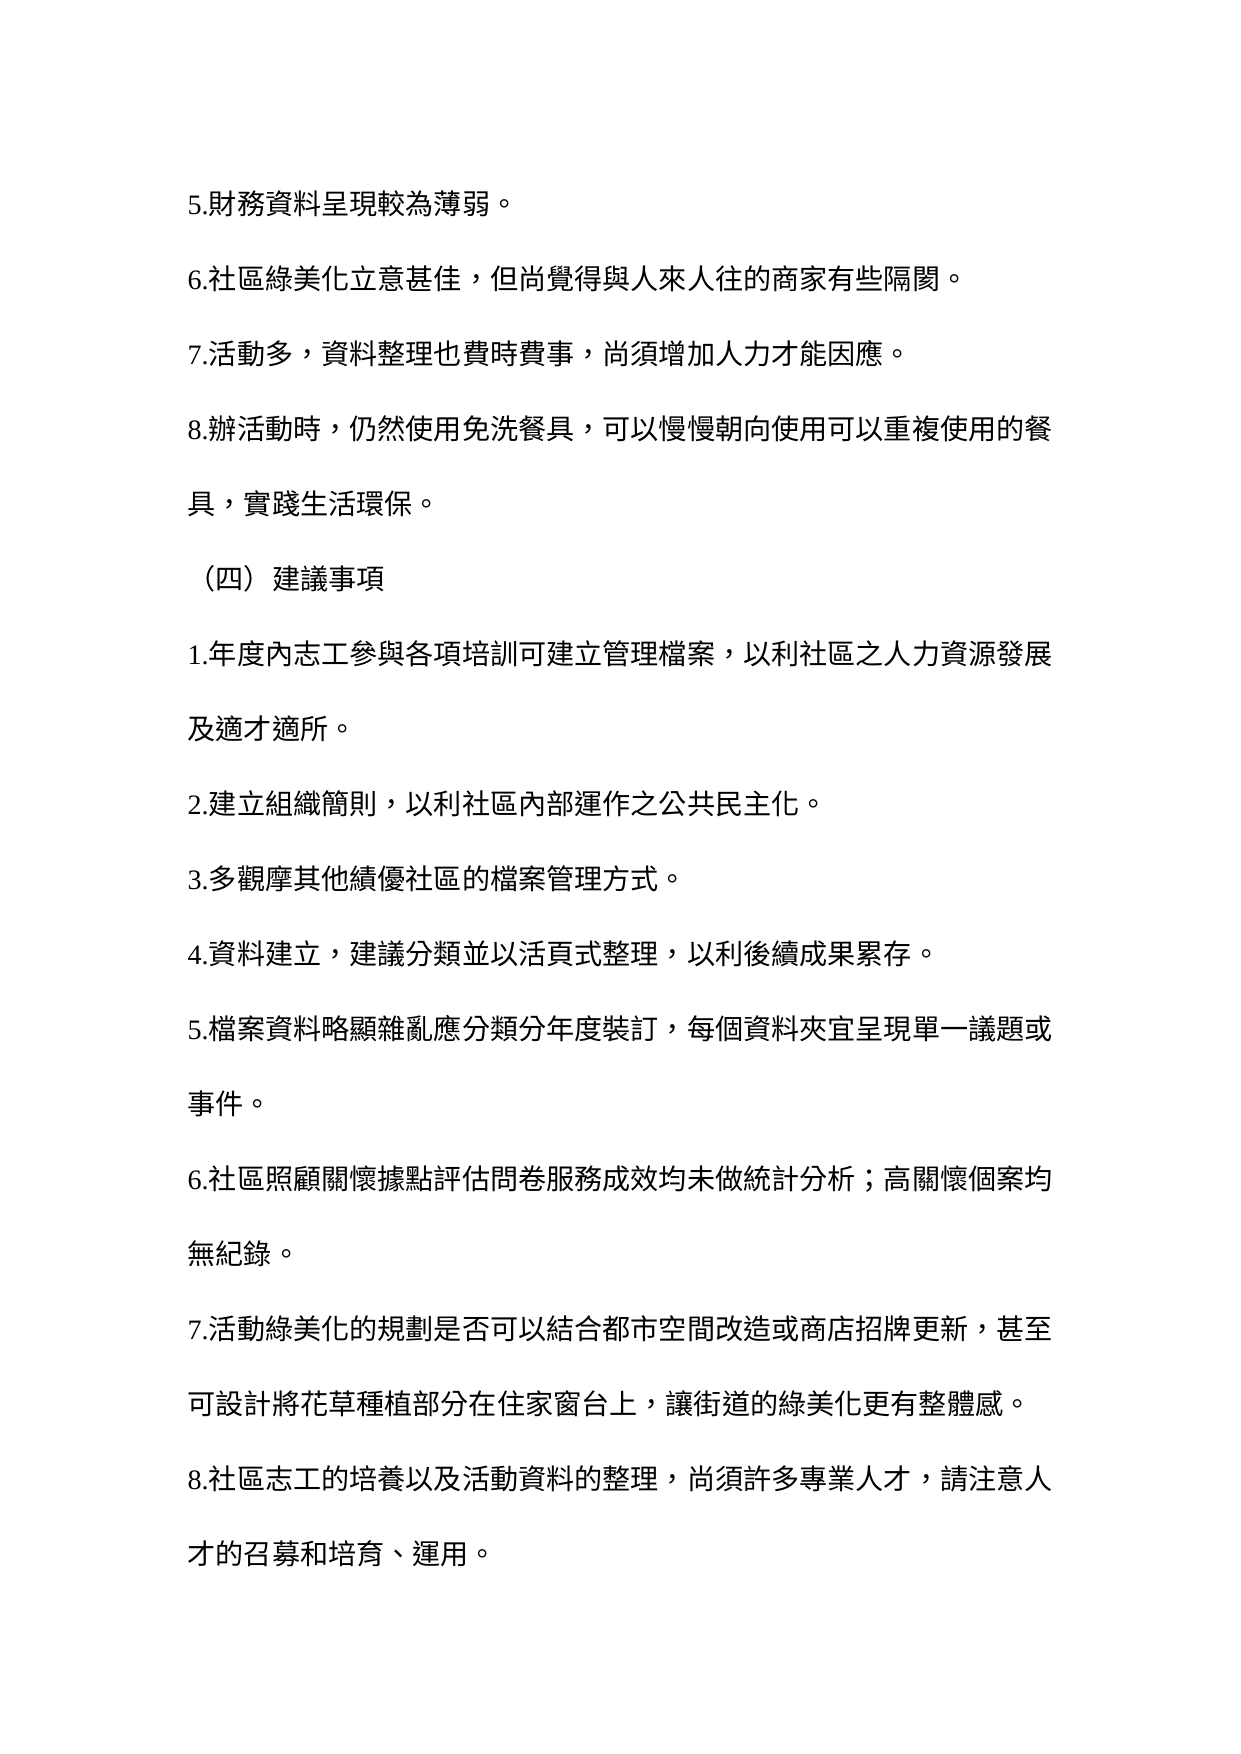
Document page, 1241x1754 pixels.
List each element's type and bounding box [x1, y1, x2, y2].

text [187, 164, 1053, 1589]
